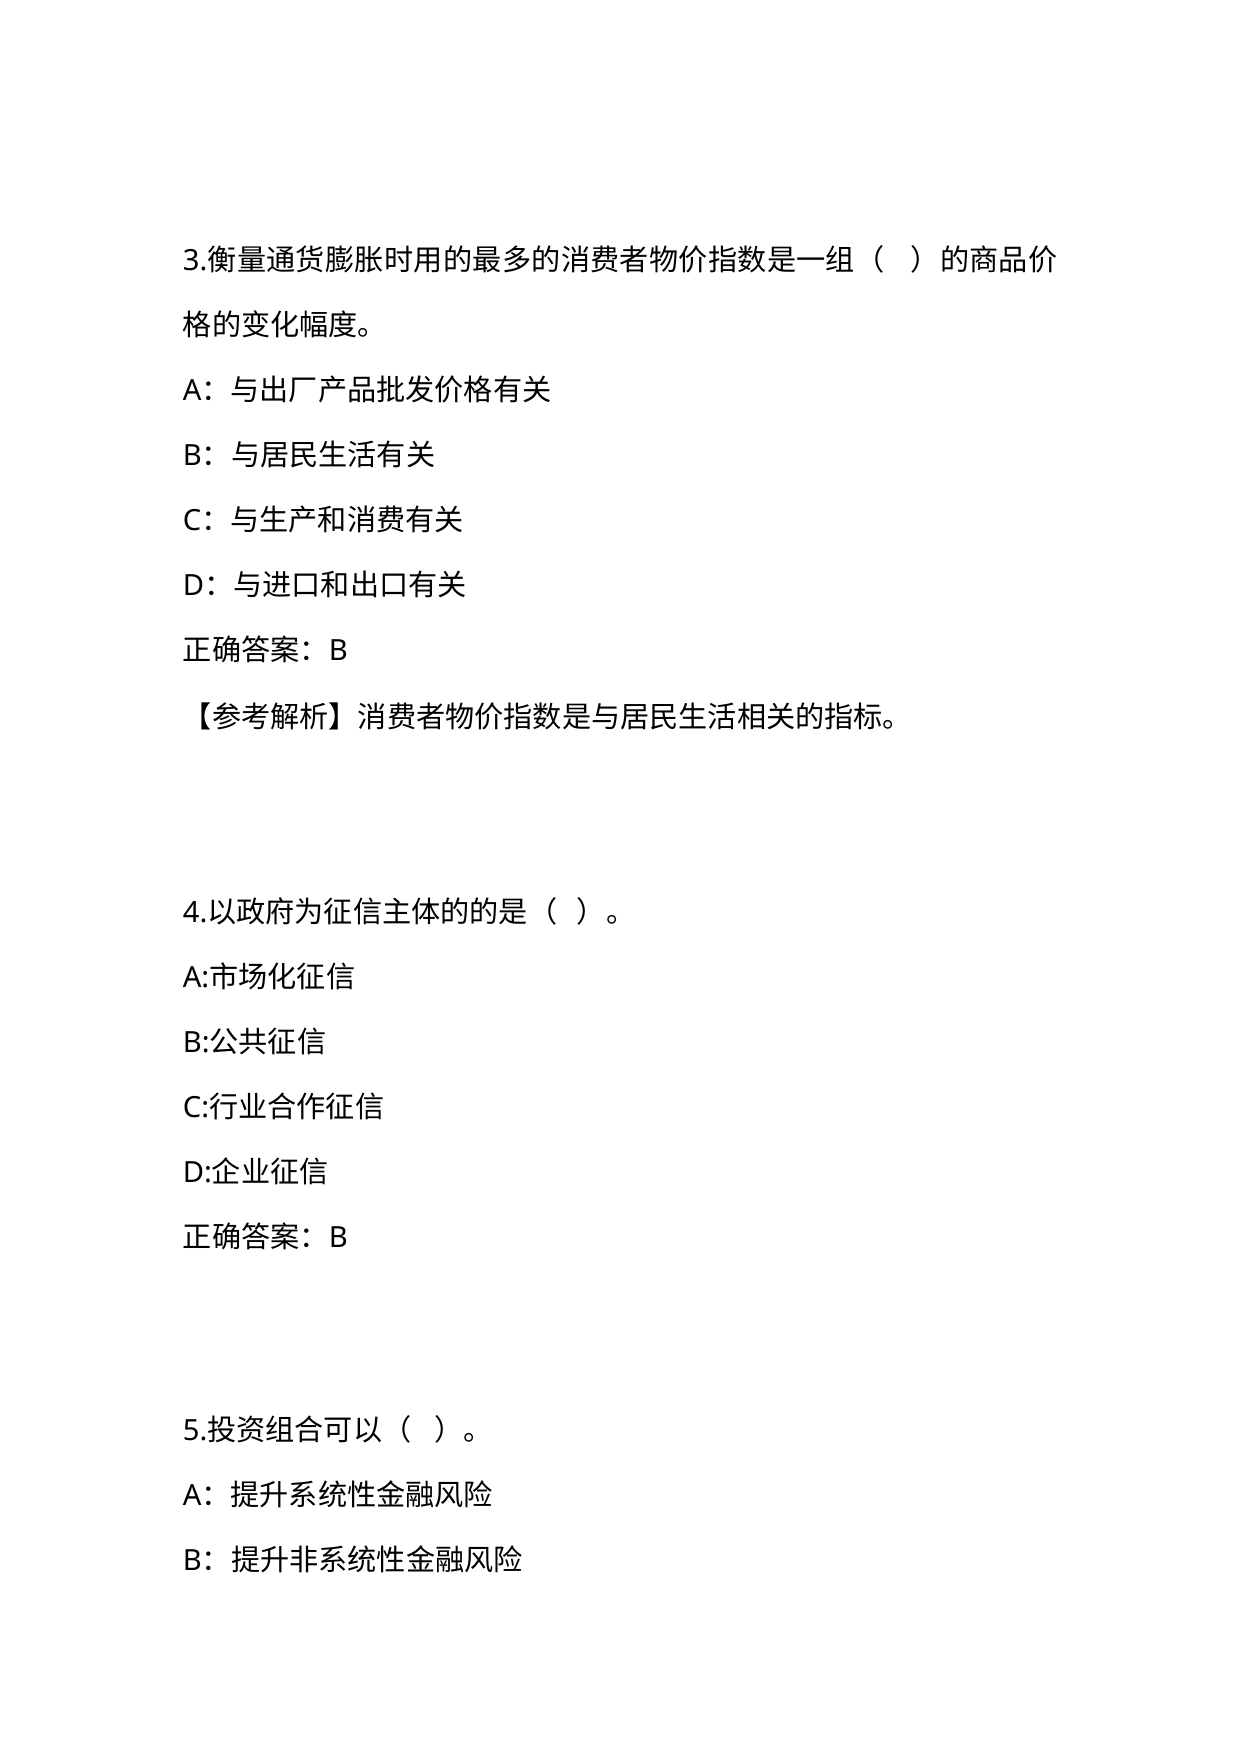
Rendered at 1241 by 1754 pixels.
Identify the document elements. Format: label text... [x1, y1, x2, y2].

text C:行业合作征信 [183, 1072, 1058, 1137]
list B：与居民生活有关 [183, 422, 1058, 487]
text A:市场化征信 [183, 942, 1058, 1007]
list A：与出厂产品批发价格有关 [183, 357, 1058, 422]
list 3.衡量通货膨胀时用的最多的消费者物价指数是一组（ ）的商品价格的变化幅度。 [183, 227, 1058, 357]
list B：提升非系统性金融风险 [183, 1527, 1058, 1592]
text D:企业征信 [183, 1137, 1058, 1202]
list C：与生产和消费有关 [183, 487, 1058, 552]
list 正确答案：B [183, 617, 1058, 682]
text B:公共征信 [183, 1007, 1058, 1072]
text 正确答案：B [183, 1202, 1058, 1267]
list 5.投资组合可以（ ）。 [183, 1397, 1058, 1462]
text 4.以政府为征信主体的的是（ ）。 [183, 877, 1058, 942]
list 【参考解析】消费者物价指数是与居民生活相关的指标。 [183, 682, 1058, 747]
list A：提升系统性金融风险 [183, 1462, 1058, 1527]
list D：与进口和出口有关 [183, 552, 1058, 617]
